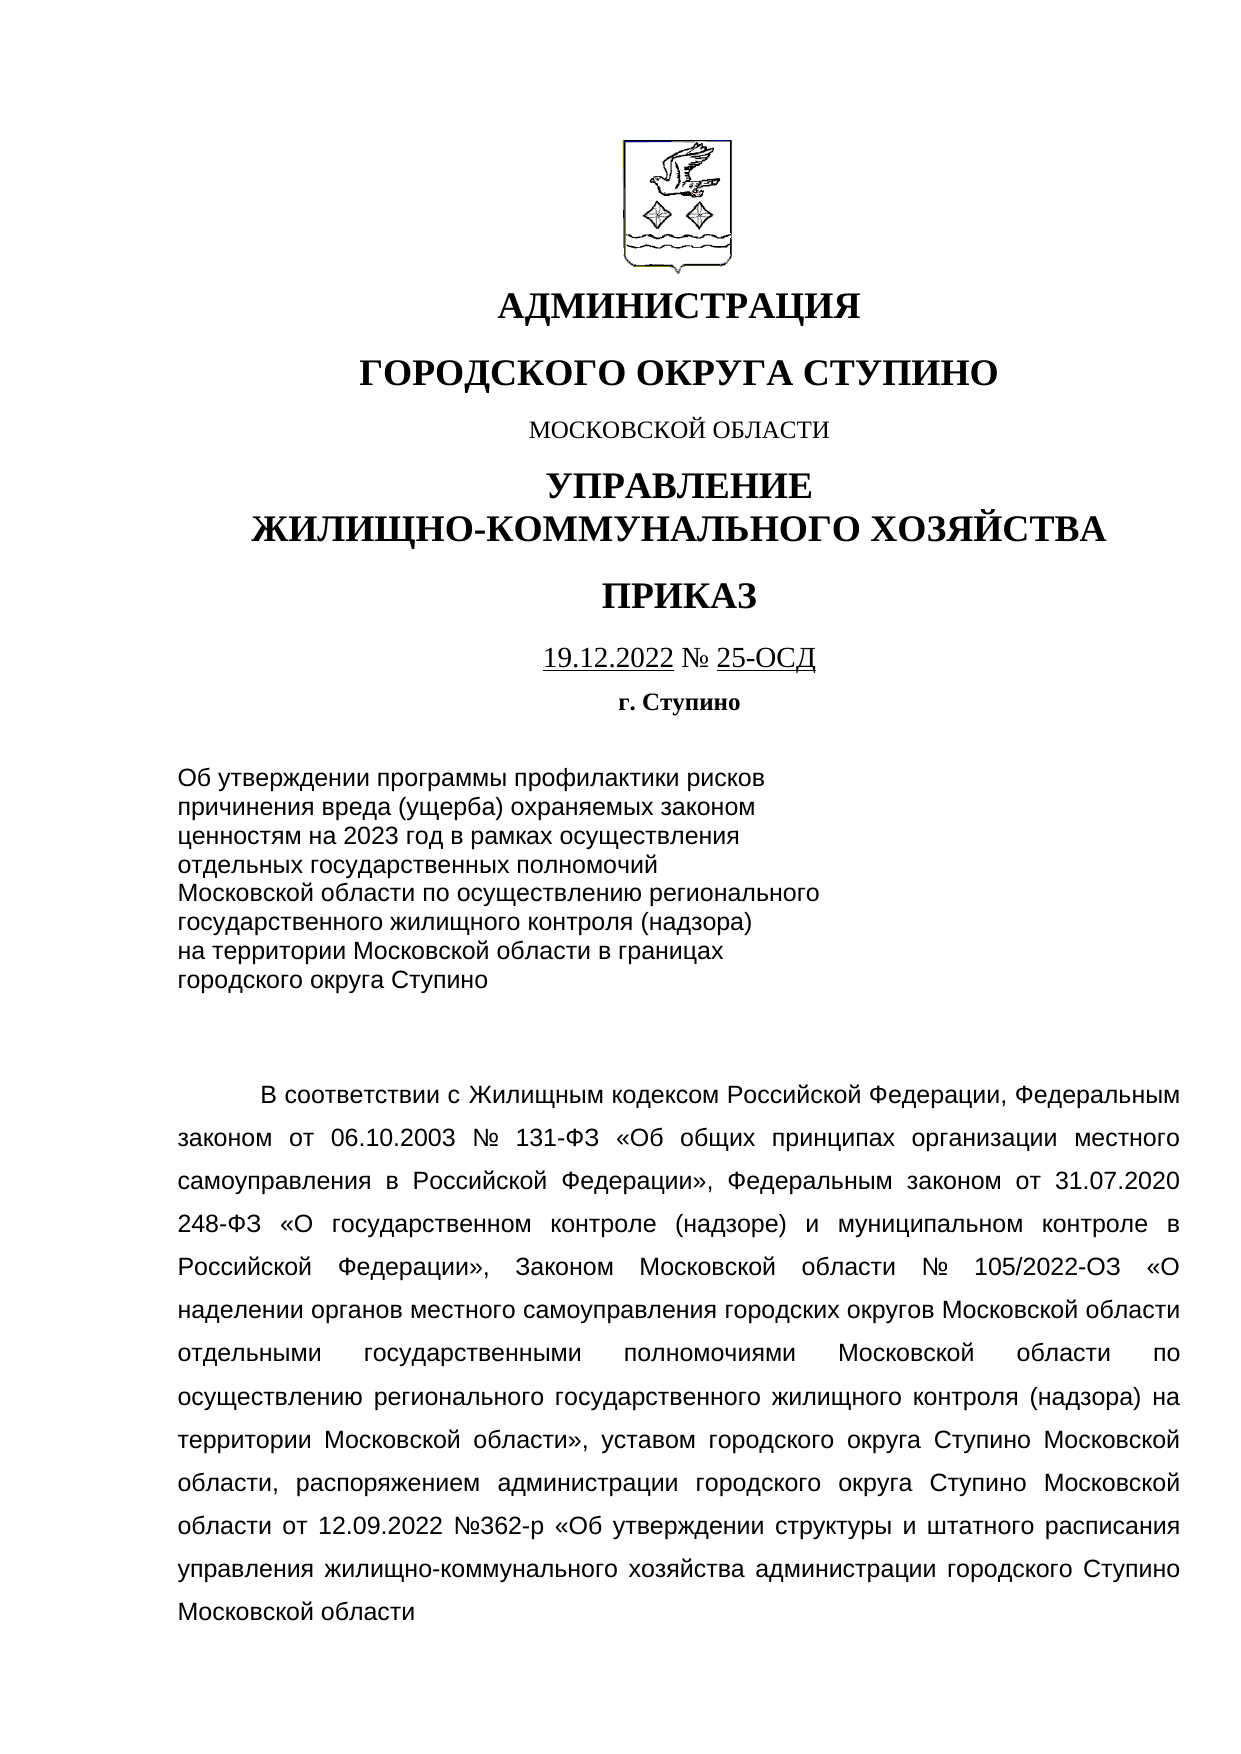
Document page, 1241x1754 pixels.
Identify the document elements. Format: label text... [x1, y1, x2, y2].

picture [621, 140, 734, 276]
text 19.12.2022 № 25-ОСД [177, 641, 1181, 674]
text отдельных государственных полномочий [177, 849, 1181, 878]
text г. Ступино [177, 687, 1181, 715]
text Об утверждении программы профилактики рисков [177, 763, 1181, 792]
text ПРИКАЗ [177, 573, 1181, 617]
subtitle ГОРОДСКОГО ОКРУГА СТУПИНО [177, 351, 1181, 394]
text ЖИЛИЩНО-КОММУНАЛЬНОГО ХОЗЯЙСТВА [177, 506, 1181, 549]
text МОСКОВСКОЙ ОБЛАСТИ [177, 415, 1181, 444]
text городского округа Ступино [177, 964, 1181, 993]
text УПРАВЛЕНИЕ [177, 463, 1181, 506]
text В соответствии с Жилищным кодексом Российской Федерации, Федеральным законом от 06.10.2003 № 131-ФЗ «Об общих принципах организации местного самоуправления в Российской Федерации», Федеральным законом от 31.07.2020 248-ФЗ «О государственном контроле (надзоре) и муниципальном контроле в Российской Федерации», Законом Московской области № 105/2022-ОЗ «О наделении органов местного самоуправления городских округов Московской области отдельными государственными полномочиями Московской области по осуществлению регионального государственного жилищного контроля (надзора) на территории Московской области», уставом городского округа Ступино Московской области, распоряжением администрации городского округа Ступино Московской области от 12.09.2022 №362-р «Об утверждении структуры и штатного расписания управления жилищно-коммунального хозяйства администрации городского Ступино Московской области [177, 1079, 1181, 1626]
text ценностям на 2023 год в рамках осуществления [177, 821, 1181, 849]
text на территории Московской области в границах [177, 936, 1181, 964]
text причинения вреда (ущерба) охраняемых законом [177, 792, 1181, 821]
text государственного жилищного контроля (надзора) [177, 907, 1181, 936]
text АДМИНИСТРАЦИЯ [177, 283, 1181, 327]
text Московской области по осуществлению регионального [177, 878, 1181, 907]
